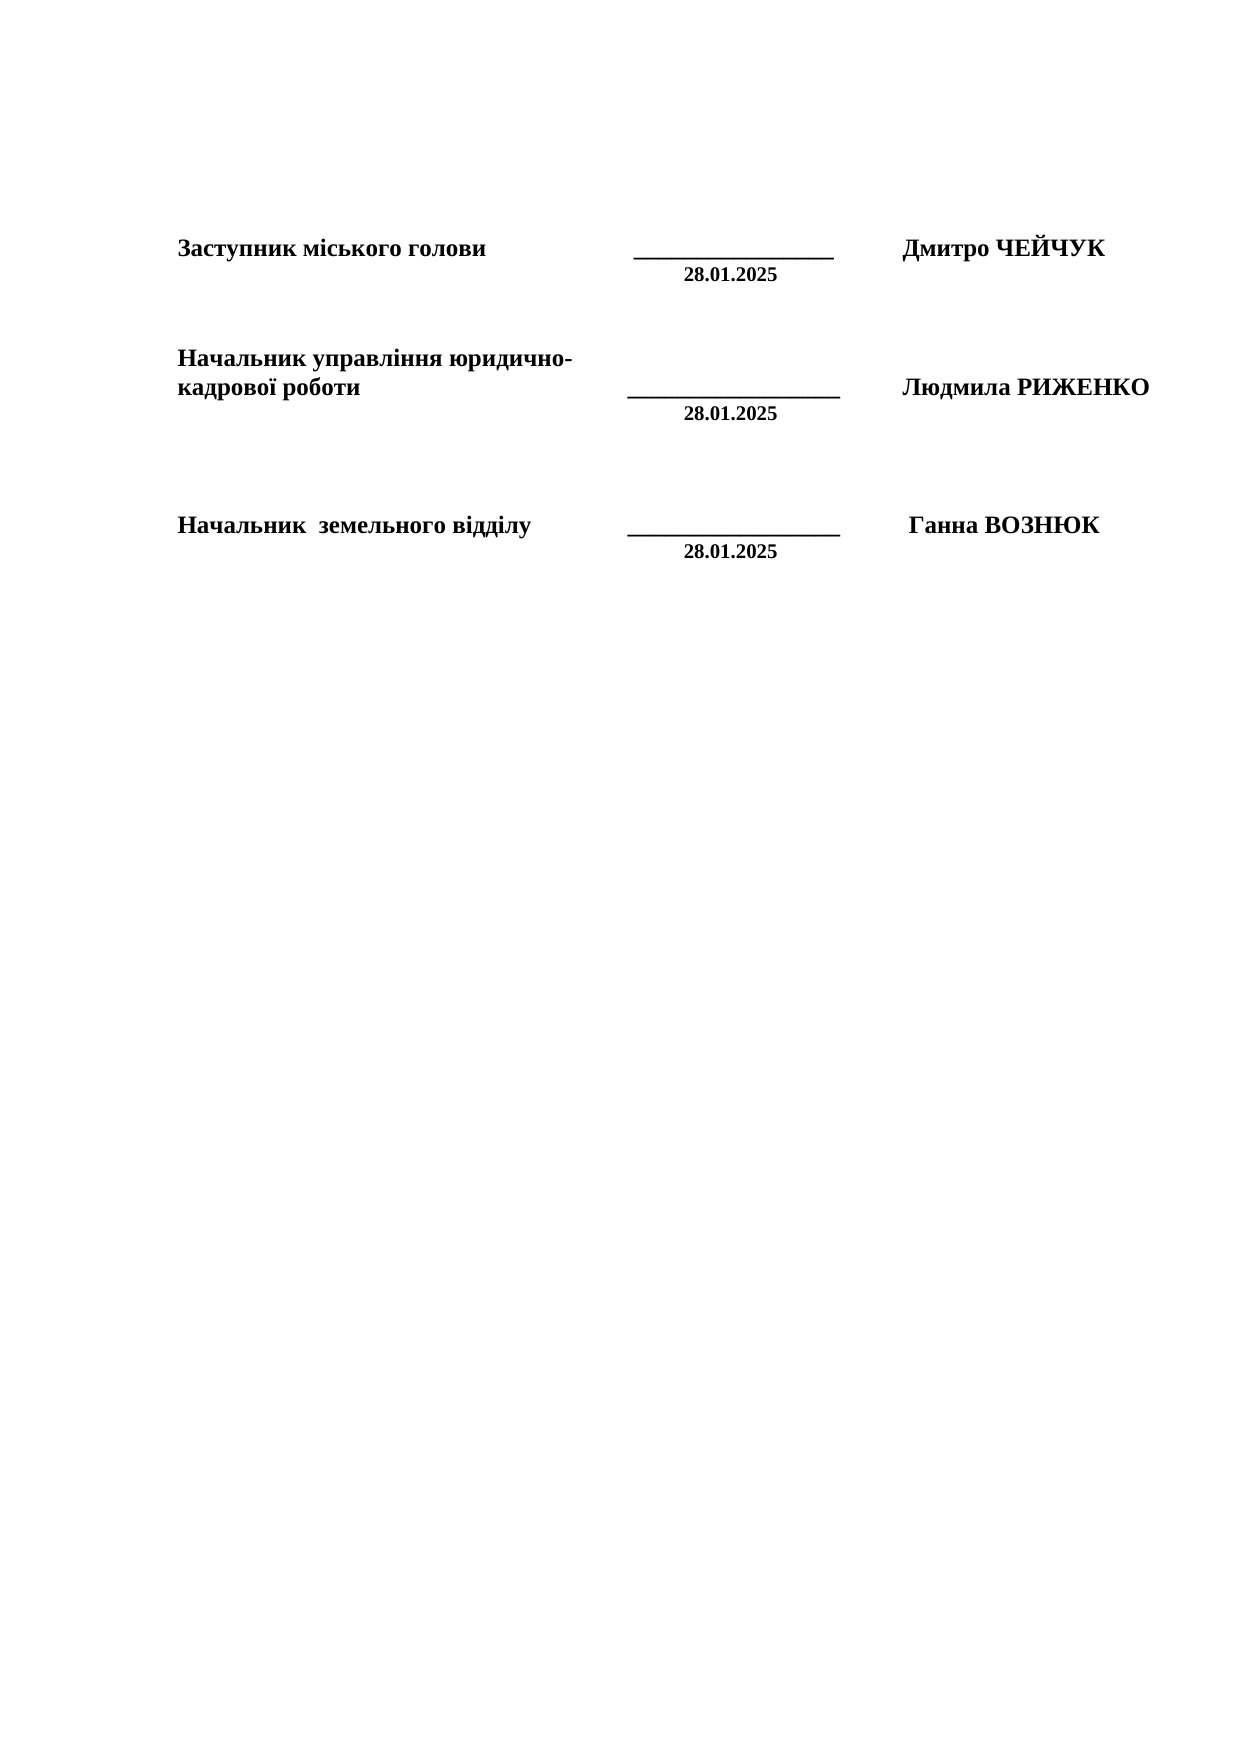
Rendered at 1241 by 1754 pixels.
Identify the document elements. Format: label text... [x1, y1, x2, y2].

text кадрової роботи _________________ Людмила РИЖЕНКО [177, 372, 1181, 401]
text Начальник земельного відділу _________________ Ганна ВОЗНЮК [177, 510, 1181, 538]
text 28.01.2025 [177, 401, 1181, 510]
text 28.01.2025 [177, 538, 1181, 563]
text 28.01.2025 [177, 262, 1181, 286]
text Заступник міського голови ________________ Дмитро ЧЕЙЧУК [177, 233, 1181, 262]
text Начальник управління юридично- [177, 315, 1181, 372]
